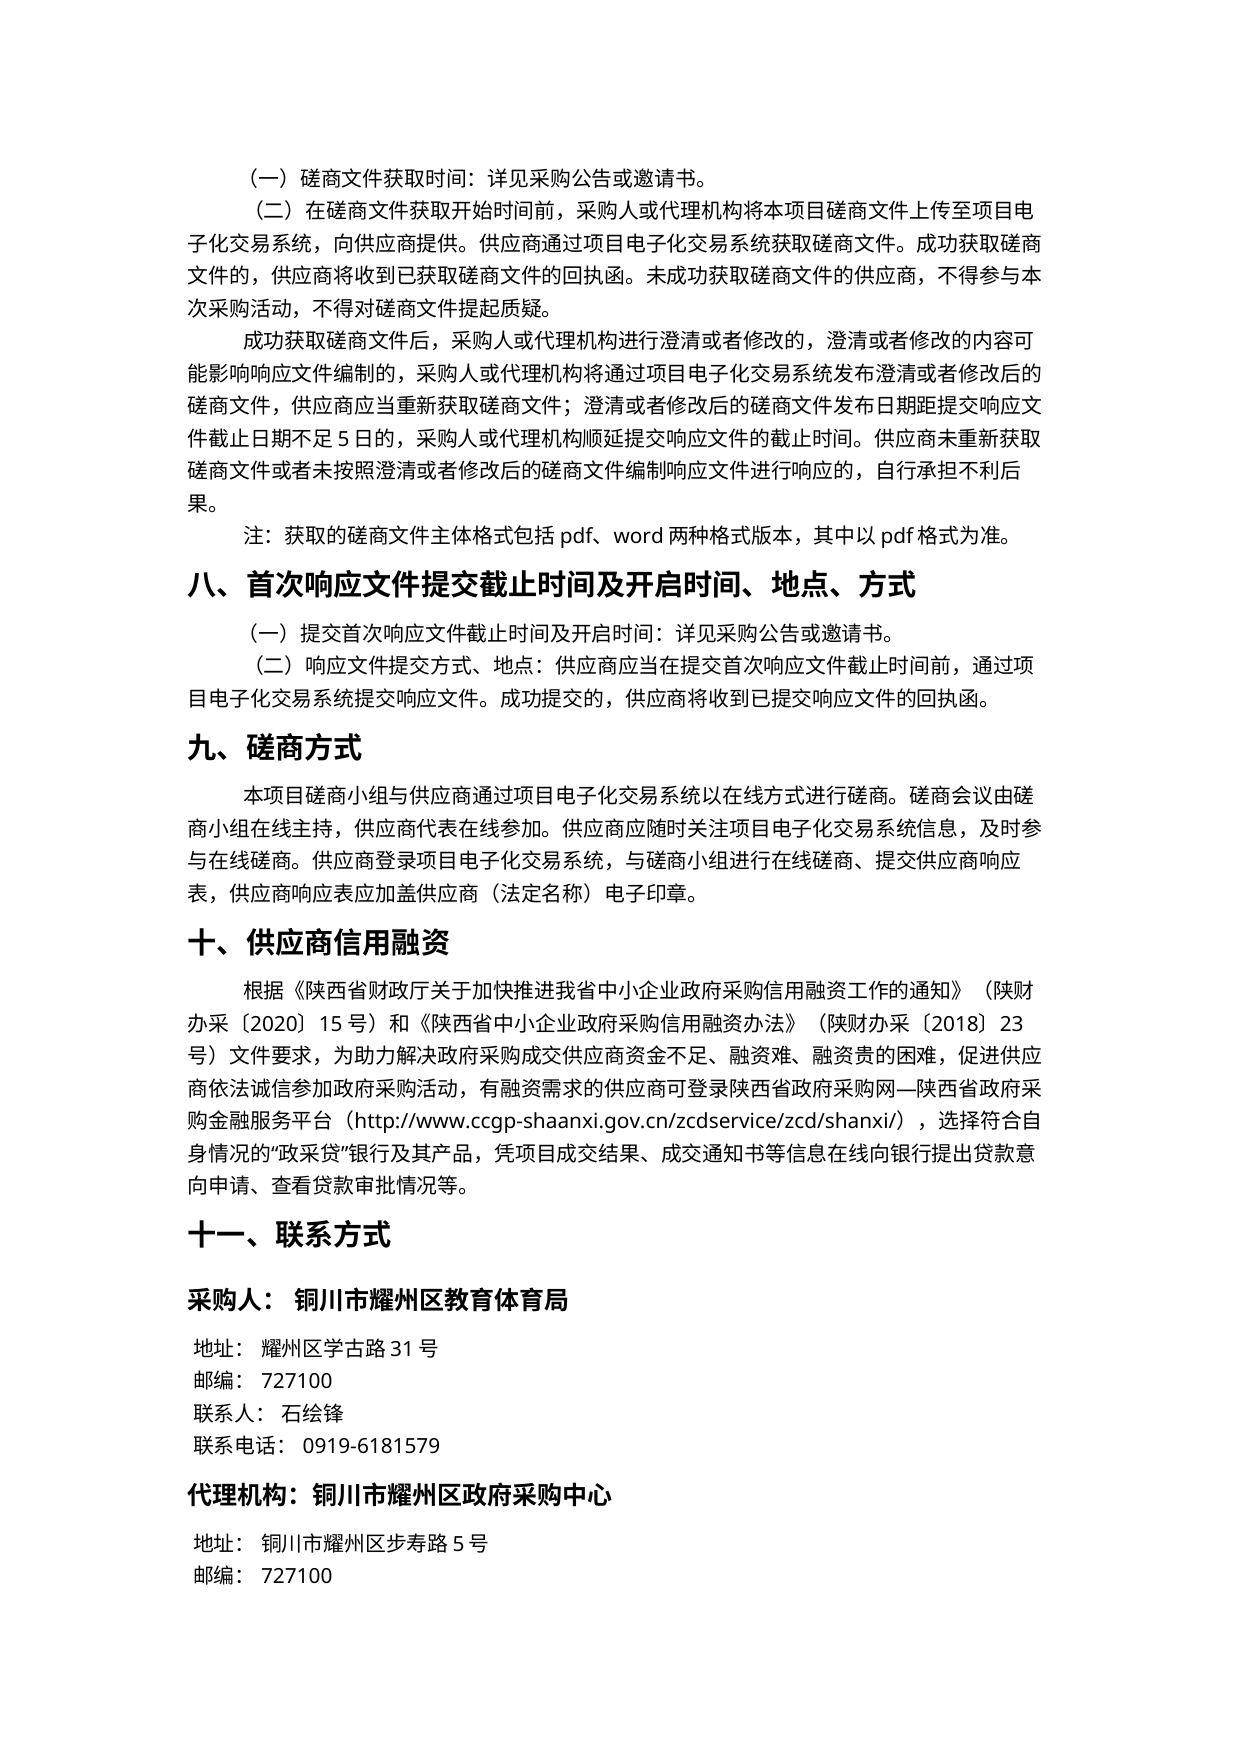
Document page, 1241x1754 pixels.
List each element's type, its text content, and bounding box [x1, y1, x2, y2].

text （一）提交首次响应文件截止时间及开启时间：详见采购公告或邀请书。 [187, 617, 1053, 649]
text 八、首次响应文件提交截止时间及开启时间、地点、方式 [187, 552, 1053, 617]
text 地址： 铜川市耀州区步寿路5号 [187, 1527, 1053, 1559]
text （二）在磋商文件获取开始时间前，采购人或代理机构将本项目磋商文件上传至项目电子化交易系统，向供应商提供。供应商通过项目电子化交易系统获取磋商文件。成功获取磋商文件的，供应商将收到已获取磋商文件的回执函。未成功获取磋商文件的供应商，不得参与本次采购活动，不得对磋商文件提起质疑。 [187, 194, 1053, 324]
text （二）响应文件提交方式、地点：供应商应当在提交首次响应文件截止时间前，通过项目电子化交易系统提交响应文件。成功提交的，供应商将收到已提交响应文件的回执函。 [187, 649, 1053, 714]
text 联系人： 石绘锋 [187, 1397, 1053, 1429]
text 联系电话： 0919-6181579 [187, 1429, 1053, 1462]
text 成功获取磋商文件后，采购人或代理机构进行澄清或者修改的，澄清或者修改的内容可能影响响应文件编制的，采购人或代理机构将通过项目电子化交易系统发布澄清或者修改后的磋商文件，供应商应当重新获取磋商文件；澄清或者修改后的磋商文件发布日期距提交响应文件截止日期不足5日的，采购人或代理机构顺延提交响应文件的截止时间。供应商未重新获取磋商文件或者未按照澄清或者修改后的磋商文件编制响应文件进行响应的，自行承担不利后果。 [187, 324, 1053, 519]
text 本项目磋商小组与供应商通过项目电子化交易系统以在线方式进行磋商。磋商会议由磋商小组在线主持，供应商代表在线参加。供应商应随时关注项目电子化交易系统信息，及时参与在线磋商。供应商登录项目电子化交易系统，与磋商小组进行在线磋商、提交供应商响应表，供应商响应表应加盖供应商（法定名称）电子印章。 [187, 779, 1053, 909]
text （一）磋商文件获取时间：详见采购公告或邀请书。 [187, 162, 1053, 194]
text 采购人： 铜川市耀州区教育体育局 [187, 1267, 1053, 1332]
text 地址： 耀州区学古路31号 [187, 1332, 1053, 1364]
text 邮编： 727100 [187, 1364, 1053, 1397]
text 根据《陕西省财政厅关于加快推进我省中小企业政府采购信用融资工作的通知》（陕财办采〔2020〕15 号）和《陕西省中小企业政府采购信用融资办法》（陕财办采〔2018〕23 号）文件要求，为助力解决政府采购成交供应商资金不足、融资难、融资贵的困难，促进供应商依法诚信参加政府采购活动，有融资需求的供应商可登录陕西省政府采购网—陕西省政府采购金融服务平台（http://www.ccgp-shaanxi.gov.cn/zcdservice/zcd/shanxi/），选择符合自身情况的“政采贷”银行及其产品，凭项目成交结果、成交通知书等信息在线向银行提出贷款意向申请、查看贷款审批情况等。 [187, 974, 1053, 1202]
text 代理机构：铜川市耀州区政府采购中心 [187, 1462, 1053, 1527]
text 十一、联系方式 [187, 1202, 1053, 1267]
text 十、供应商信用融资 [187, 909, 1053, 974]
text 九、磋商方式 [187, 714, 1053, 779]
text 注：获取的磋商文件主体格式包括pdf、word两种格式版本，其中以pdf格式为准。 [187, 519, 1053, 552]
text 邮编： 727100 [187, 1559, 1053, 1592]
